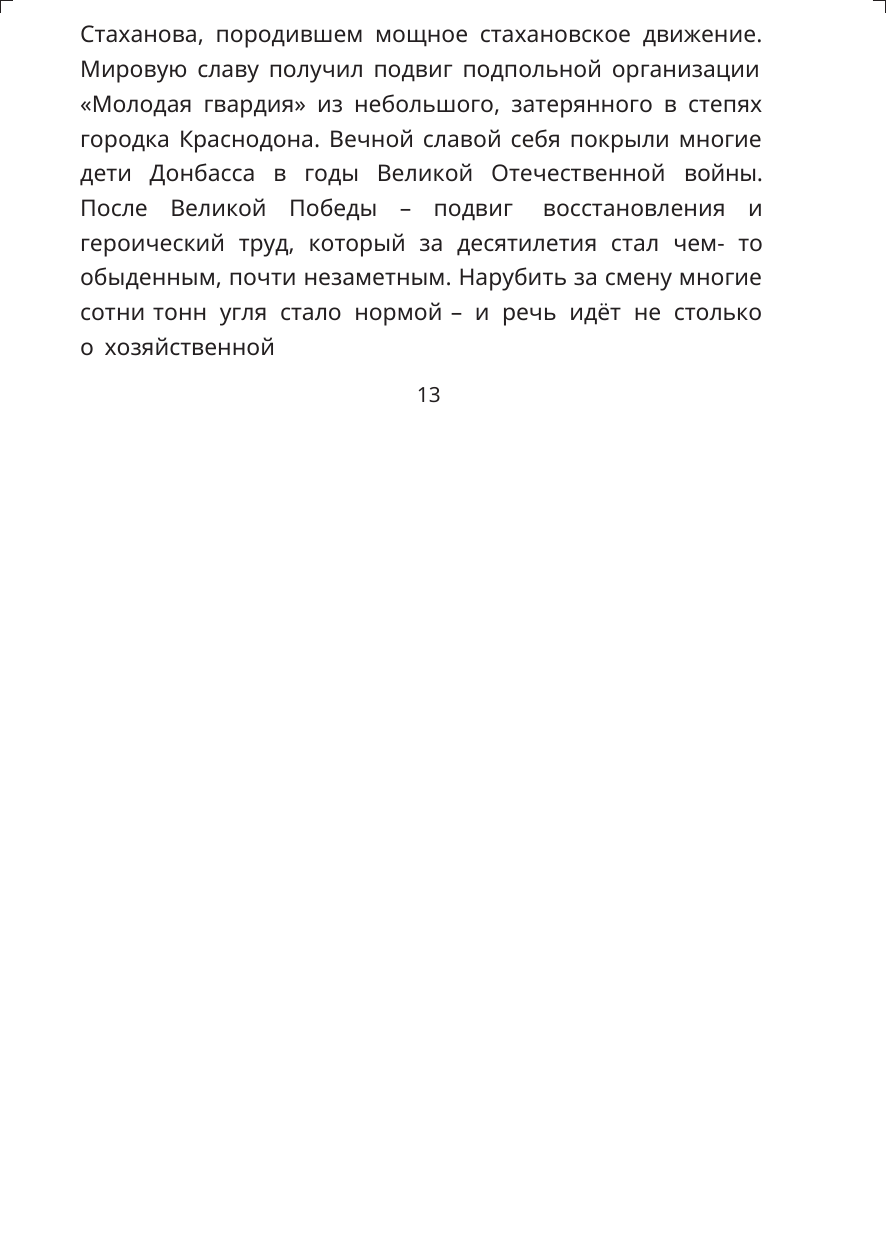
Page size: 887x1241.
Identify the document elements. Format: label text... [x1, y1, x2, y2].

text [80, 18, 763, 84]
text «Молодая гвардия» из небольшого, затерянного в степях городка Краснодона. Вечной славой себя покрыли многие дети Донбасса в годы Великой Отечественной войны. После Великой Победы – подвиг восстановления и героический труд, который за десятилетия стал чем- то обыденным, почти незаметным. Нарубить за смену многие сотни тонн угля стало нормой – и речь идёт не столько о хозяйственной [80, 88, 763, 362]
text 13 [121, 380, 737, 408]
